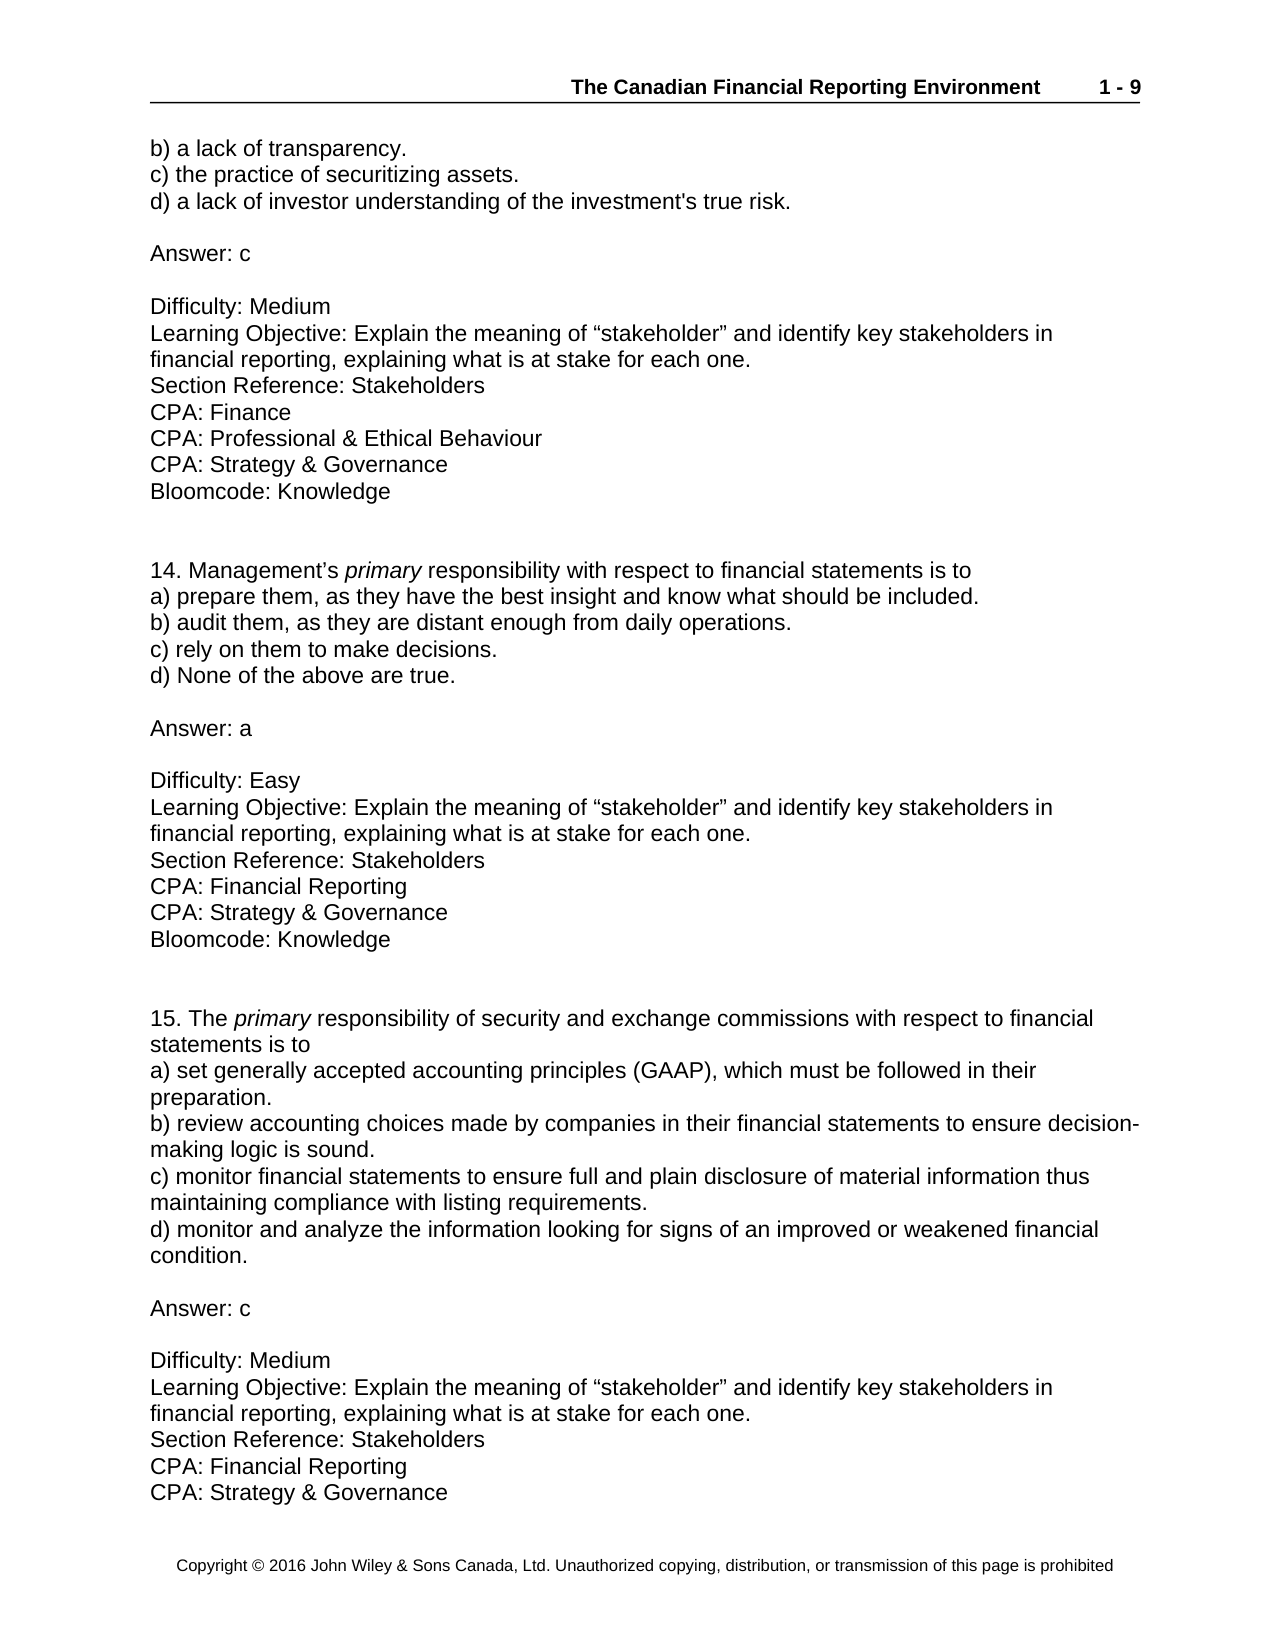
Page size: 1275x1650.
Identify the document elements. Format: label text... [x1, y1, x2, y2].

text Bloomcode: Knowledge [150, 478, 1140, 504]
text d) None of the above are true. [150, 662, 1140, 688]
text CPA: Strategy & Governance [150, 451, 1140, 478]
text b) a lack of transparency. [150, 135, 1140, 161]
text Section Reference: Stakeholders [150, 847, 1140, 873]
text Answer: a [150, 715, 1140, 741]
text d) a lack of investor understanding of the investment's true risk. [150, 188, 1140, 214]
text c) the practice of securitizing assets. [150, 161, 1140, 188]
text d) monitor and analyze the information looking for signs of an improved or weakened financial condition. [150, 1216, 1140, 1268]
text CPA: Strategy & Governance [150, 899, 1140, 926]
text Difficulty: Easy [150, 767, 1140, 794]
text c) rely on them to make decisions. [150, 636, 1140, 662]
text CPA: Strategy & Governance [150, 1479, 1140, 1505]
text CPA: Financial Reporting [150, 873, 1140, 899]
text Answer: c [150, 240, 1140, 267]
text 14. Management’s primary responsibility with respect to financial statements is to [150, 557, 1140, 583]
text Bloomcode: Knowledge [150, 926, 1140, 952]
text CPA: Finance [150, 398, 1140, 425]
text b) review accounting choices made by companies in their financial statements to ensure decision-making logic is sound. [150, 1110, 1140, 1163]
text b) audit them, as they are distant enough from daily operations. [150, 609, 1140, 636]
text a) set generally accepted accounting principles (GAAP), which must be followed in their preparation. [150, 1057, 1140, 1110]
text Difficulty: Medium [150, 1347, 1140, 1374]
text Answer: c [150, 1294, 1140, 1321]
text CPA: Professional & Ethical Behaviour [150, 425, 1140, 451]
text Difficulty: Medium [150, 293, 1140, 319]
text Section Reference: Stakeholders [150, 1426, 1140, 1453]
text CPA: Financial Reporting [150, 1453, 1140, 1479]
text 15. The primary responsibility of security and exchange commissions with respect to financial statements is to [150, 1005, 1140, 1057]
text a) prepare them, as they have the best insight and know what should be included. [150, 583, 1140, 609]
text c) monitor financial statements to ensure full and plain disclosure of material information thus maintaining compliance with listing requirements. [150, 1163, 1140, 1216]
text Section Reference: Stakeholders [150, 372, 1140, 398]
